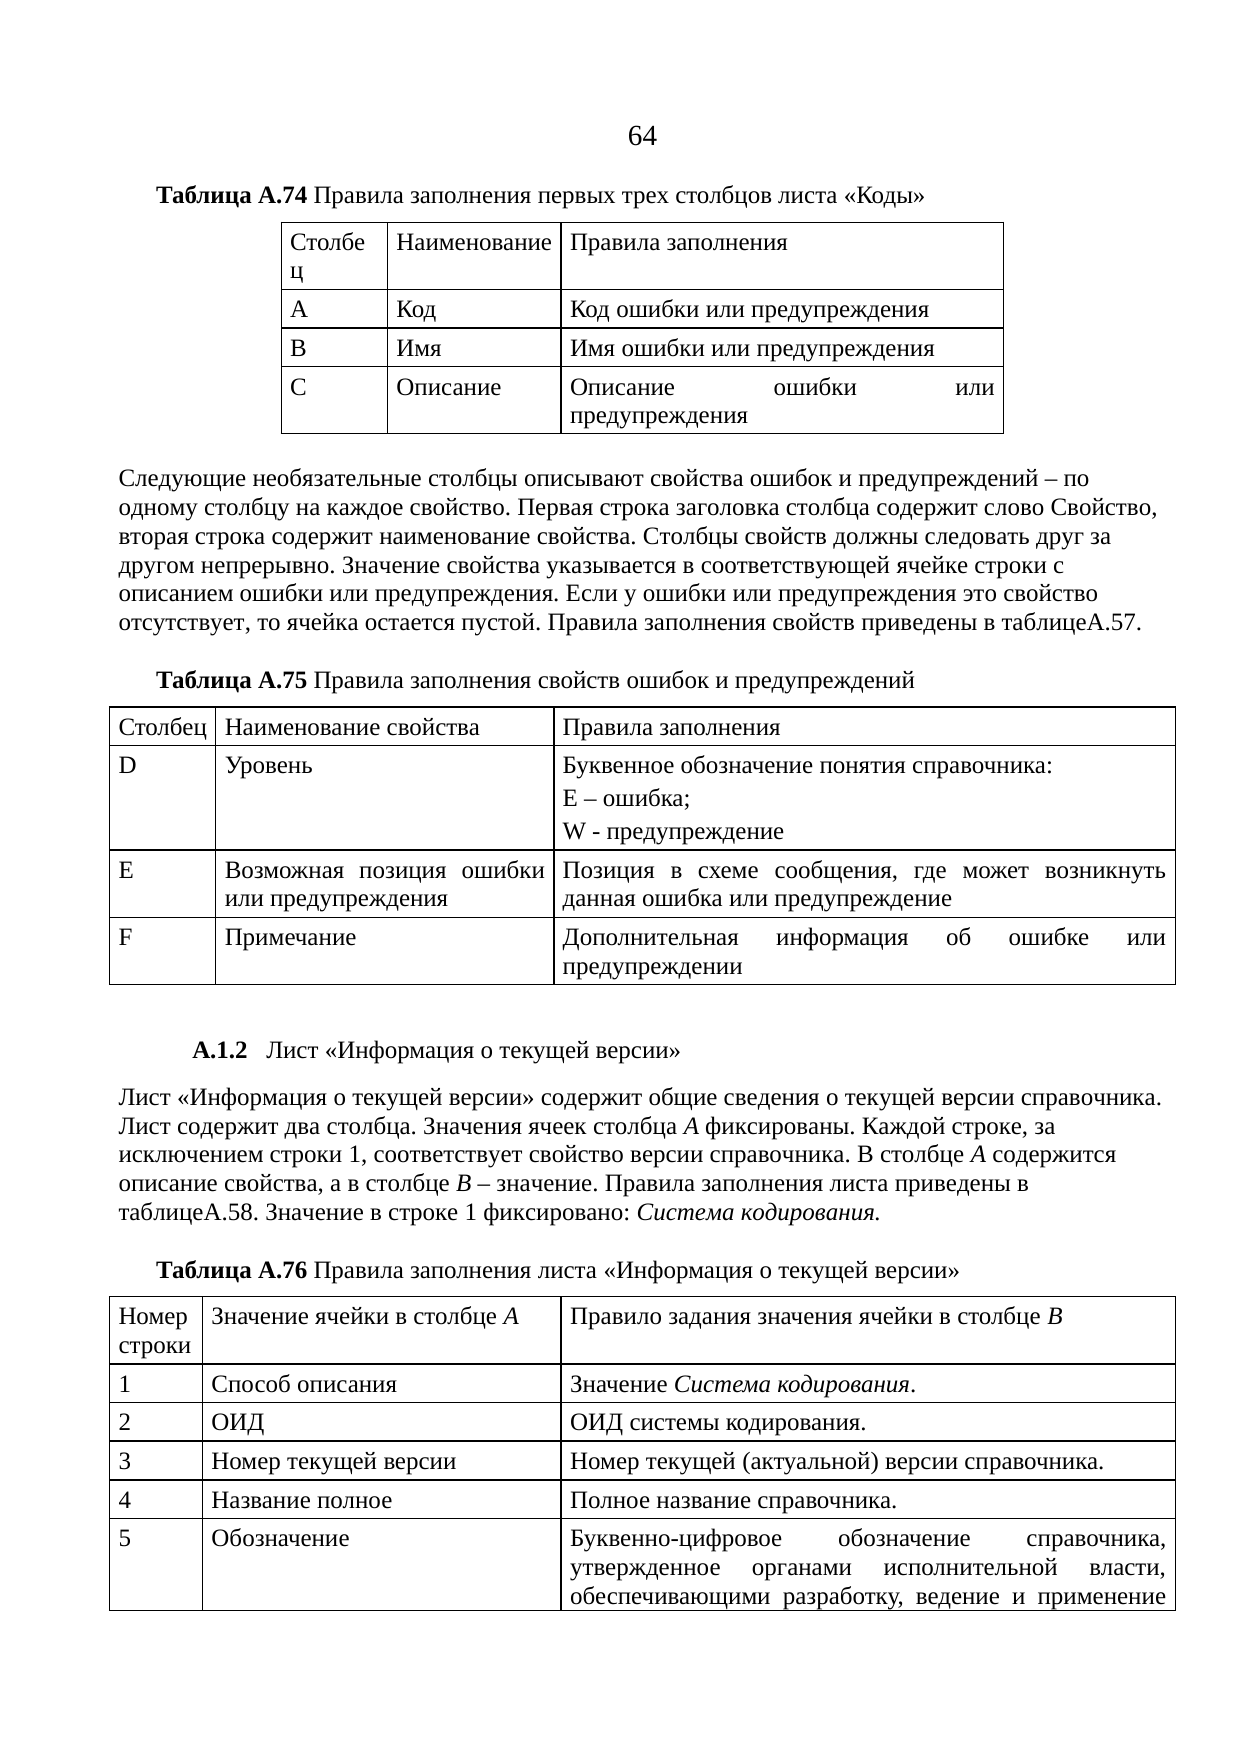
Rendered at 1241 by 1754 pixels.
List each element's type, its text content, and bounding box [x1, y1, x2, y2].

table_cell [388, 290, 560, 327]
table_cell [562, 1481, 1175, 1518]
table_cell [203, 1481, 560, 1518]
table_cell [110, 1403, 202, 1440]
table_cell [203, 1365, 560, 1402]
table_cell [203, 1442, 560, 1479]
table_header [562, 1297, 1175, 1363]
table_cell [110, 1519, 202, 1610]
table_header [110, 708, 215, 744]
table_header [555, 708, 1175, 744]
list Лист «Информация о текущей версии» [118, 1035, 1166, 1063]
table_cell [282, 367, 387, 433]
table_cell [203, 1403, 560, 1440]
text Лист содержит два столбца. Значения ячеек столбца А фиксированы. Каждой строке, за исключением строки 1, соответствует свойство версии справочника. В столбце A содержится описание свойства, а в столбце B – значение. Правила заполнения листа приведены в таблицеА.58. Значение в строке 1 фиксировано: Система кодирования. [118, 1111, 1166, 1226]
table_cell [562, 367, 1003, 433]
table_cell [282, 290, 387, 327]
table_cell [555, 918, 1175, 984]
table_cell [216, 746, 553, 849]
text Следующие необязательные столбцы описывают свойства ошибок и предупреждений – по одному столбцу на каждое свойство. Первая строка заголовка столбца содержит слово Свойство, вторая строка содержит наименование свойства. Столбцы свойств должны следовать друг за другом непрерывно. Значение свойства указывается в соответствующей ячейке строки с описанием ошибки или предупреждения. Если у ошибки или предупреждения это свойство отсутствует, то ячейка остается пустой. Правила заполнения свойств приведены в таблицеА.57. [118, 463, 1166, 636]
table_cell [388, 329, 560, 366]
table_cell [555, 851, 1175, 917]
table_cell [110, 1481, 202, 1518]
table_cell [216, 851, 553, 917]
text Лист «Информация о текущей версии» содержит общие сведения о текущей версии справочника. [118, 1082, 1166, 1111]
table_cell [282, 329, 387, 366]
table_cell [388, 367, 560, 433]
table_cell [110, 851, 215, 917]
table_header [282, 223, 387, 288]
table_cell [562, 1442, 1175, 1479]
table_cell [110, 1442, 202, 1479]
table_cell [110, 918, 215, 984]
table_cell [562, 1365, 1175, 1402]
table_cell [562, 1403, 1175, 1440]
list Правила заполнения свойств ошибок и предупреждений [156, 665, 1166, 694]
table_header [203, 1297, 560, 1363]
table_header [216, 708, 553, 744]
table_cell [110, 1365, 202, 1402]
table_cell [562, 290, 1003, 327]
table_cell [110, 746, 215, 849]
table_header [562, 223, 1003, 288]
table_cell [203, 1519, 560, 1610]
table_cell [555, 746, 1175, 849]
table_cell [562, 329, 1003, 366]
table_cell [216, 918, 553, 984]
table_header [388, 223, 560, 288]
list Правила заполнения первых трех столбцов листа «Коды» [156, 180, 1166, 209]
list Правила заполнения листа «Информация о текущей версии» [156, 1255, 1166, 1284]
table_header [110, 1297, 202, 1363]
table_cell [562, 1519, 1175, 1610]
